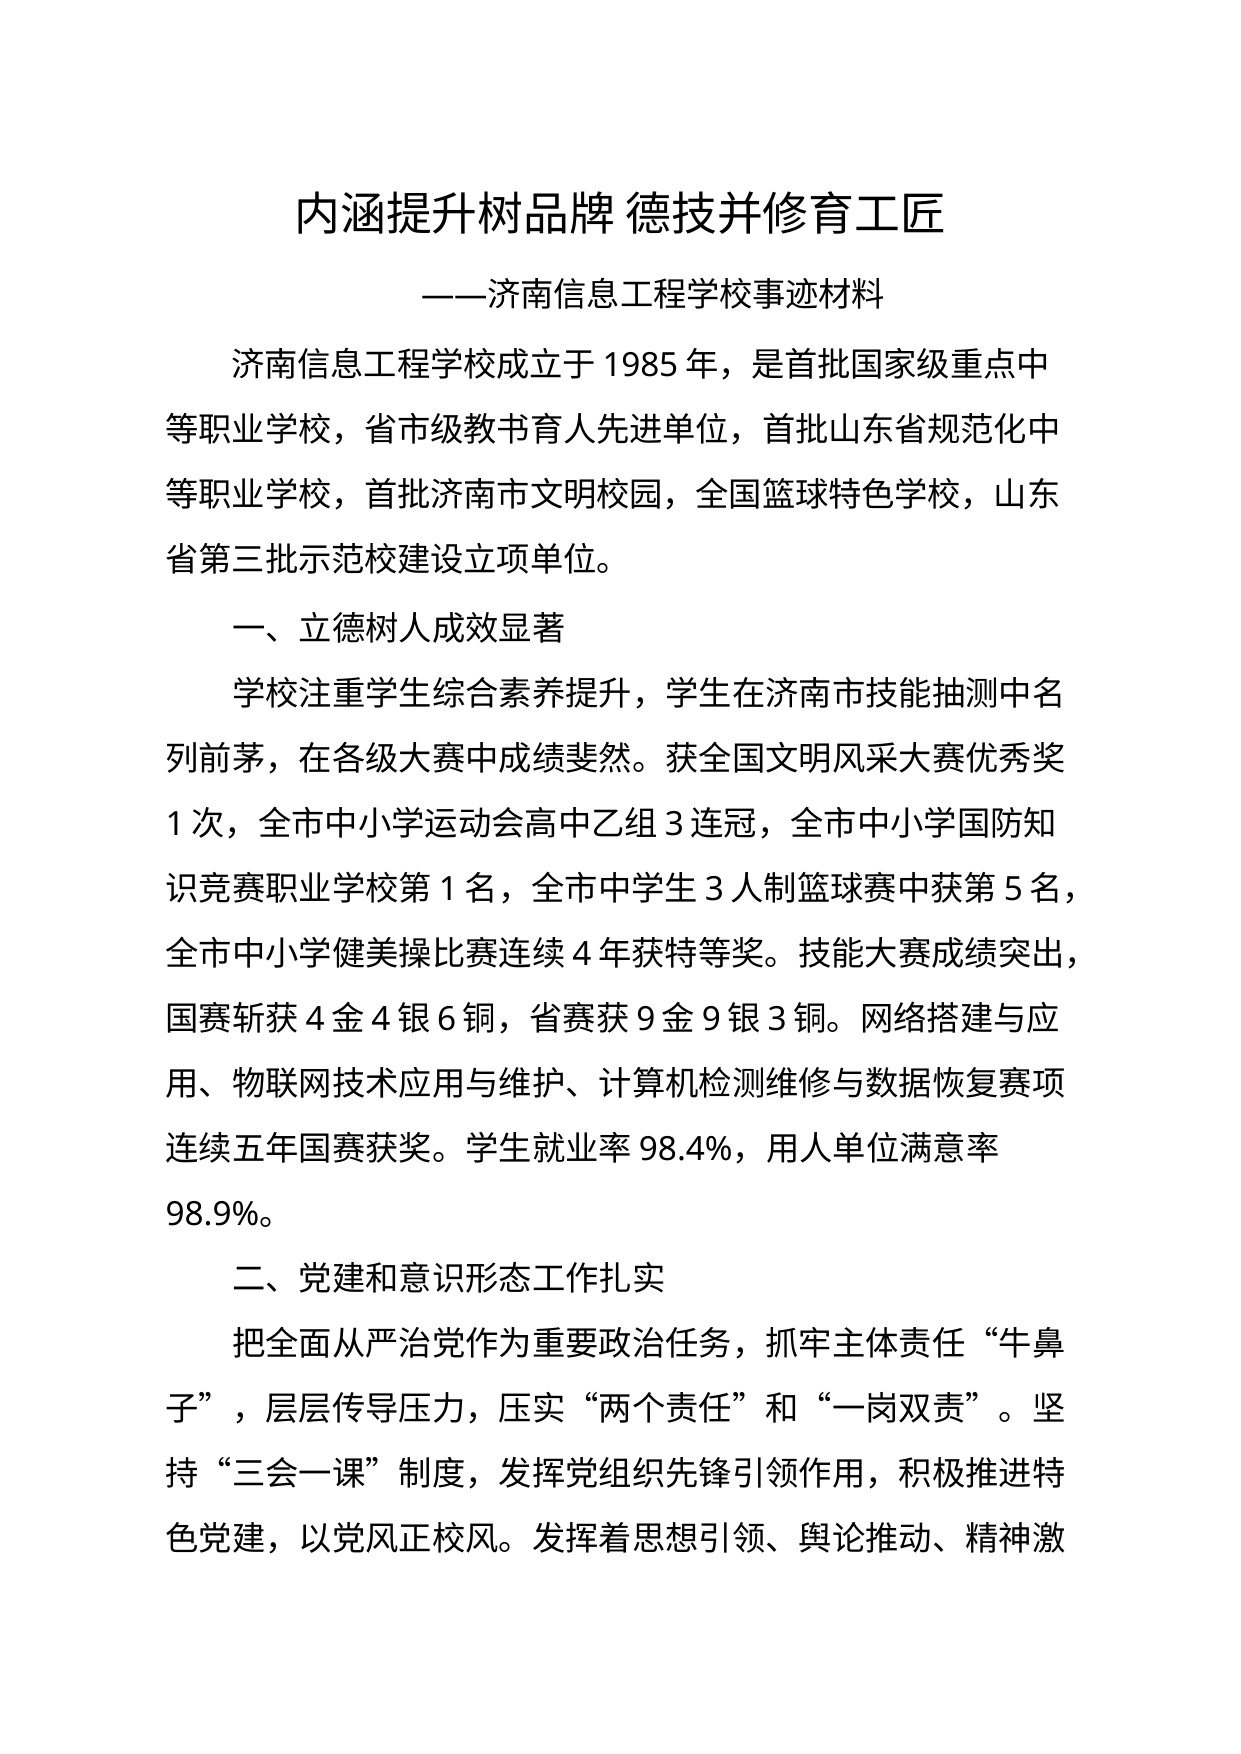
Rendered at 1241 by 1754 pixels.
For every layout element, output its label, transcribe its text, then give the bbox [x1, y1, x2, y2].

text 内涵提升树品牌 德技并修育工匠 [165, 162, 1075, 259]
subtitle 济南信息工程学校成立于1985年，是首批国家级重点中等职业学校，省市级教书育人先进单位，首批山东省规范化中等职业学校，首批济南市文明校园，全国篮球特色学校，山东省第三批示范校建设立项单位。 [165, 329, 1075, 589]
text 二、党建和意识形态工作扎实 [165, 1244, 1075, 1309]
text 学校注重学生综合素养提升，学生在济南市技能抽测中名列前茅，在各级大赛中成绩斐然。获全国文明风采大赛优秀奖1次，全市中小学运动会高中乙组3连冠，全市中小学国防知识竞赛职业学校第1名，全市中学生3人制篮球赛中获第5名，全市中小学健美操比赛连续4年获特等奖。技能大赛成绩突出，国赛斩获4金4银6铜，省赛获9金9银3铜。网络搭建与应用、物联网技术应用与维护、计算机检测维修与数据恢复赛项连续五年国赛获奖。学生就业率98.4%，用人单位满意率98.9%。 [165, 659, 1075, 1244]
subtitle ——济南信息工程学校事迹材料 [165, 259, 1075, 324]
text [165, 1309, 1075, 1569]
text 一、立德树人成效显著 [165, 594, 1075, 659]
